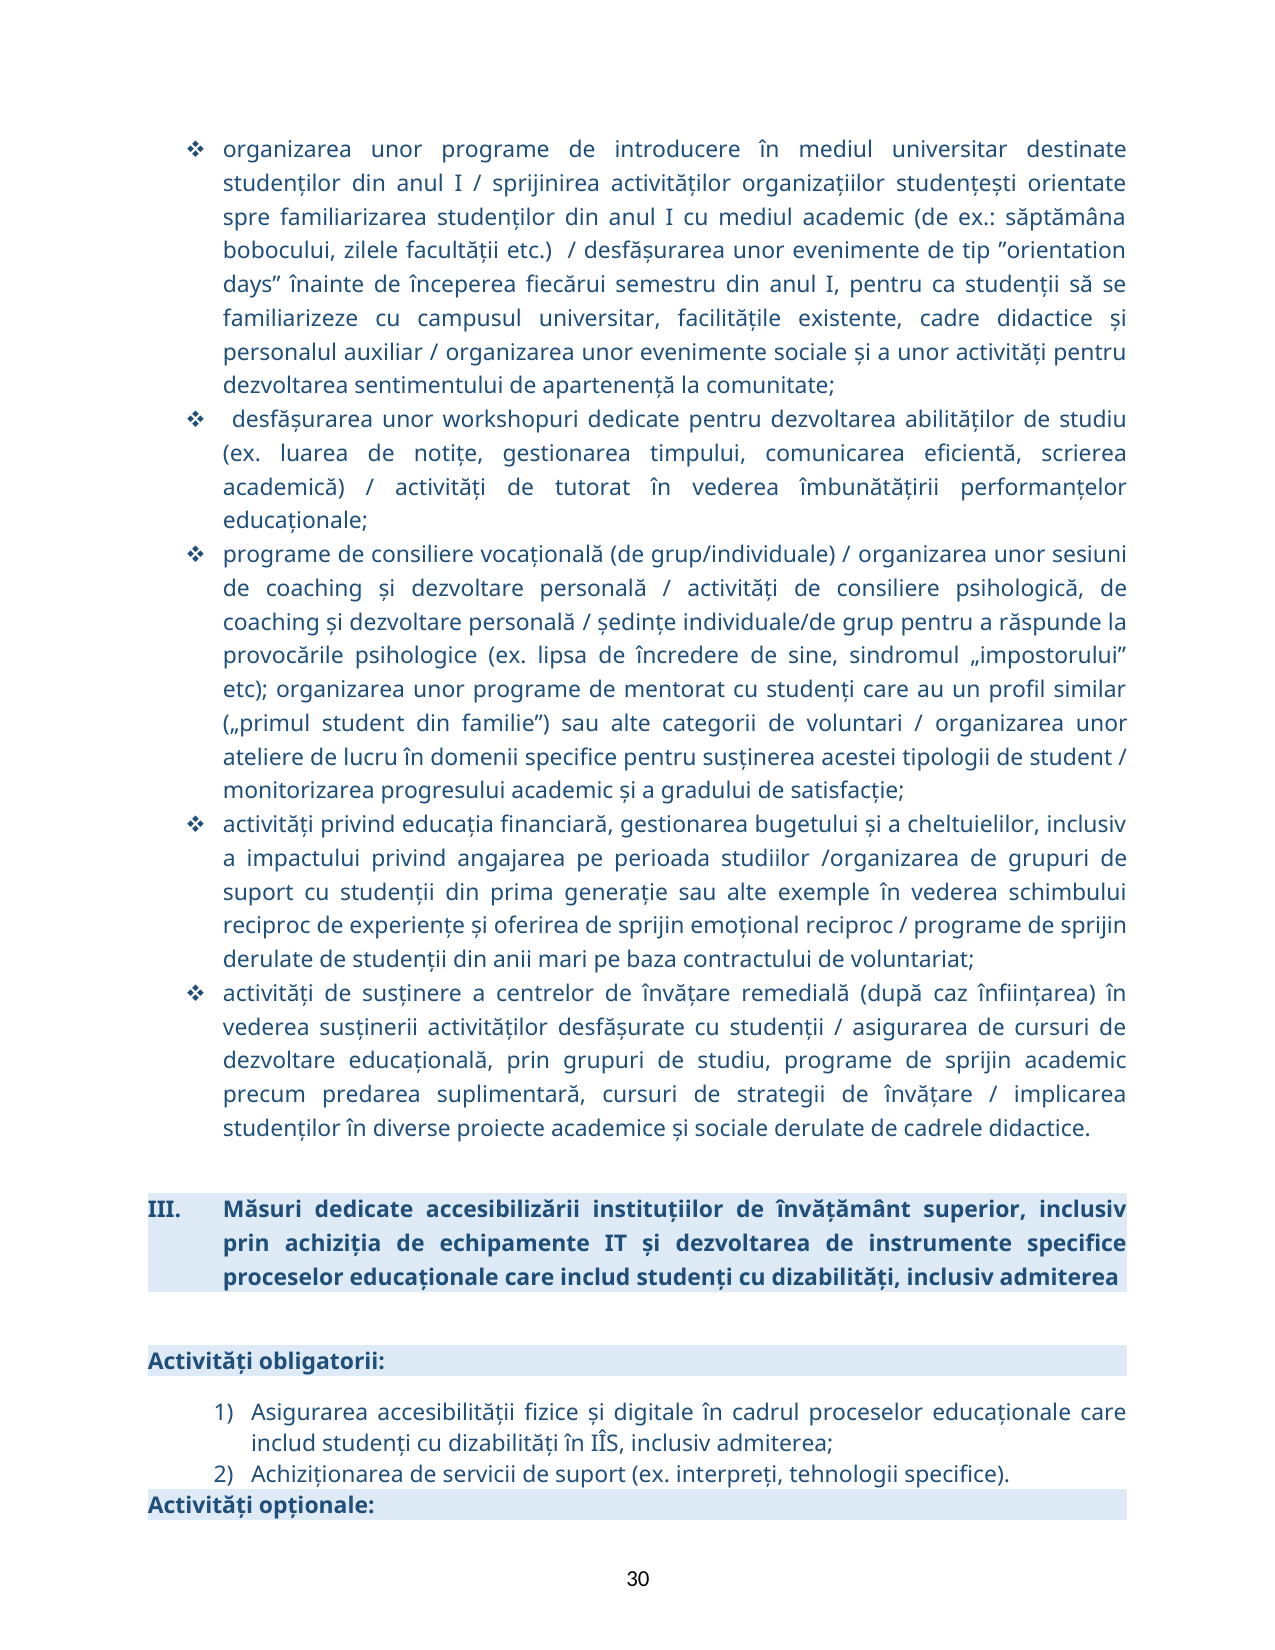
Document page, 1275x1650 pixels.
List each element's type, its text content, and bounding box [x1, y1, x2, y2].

text Activități opționale: [148, 1489, 1127, 1520]
list activități de susținere a centrelor de învățare remedială (după caz înființarea) în vederea susținerii activităților desfășurate cu studenții / asigurarea de cursuri de dezvoltare educațională, prin grupuri de studiu, programe de sprijin academic precum predarea suplimentară, cursuri de strategii de învățare / implicarea studenților în diverse proiecte academice și sociale derulate de cadrele didactice. [185, 977, 1127, 1143]
list organizarea unor programe de introducere în mediul universitar destinate studenților din anul I / sprijinirea activităților organizațiilor studențești orientate spre familiarizarea studenților din anul I cu mediul academic (de ex.: săptămâna bobocului, zilele facultății etc.) / desfășurarea unor evenimente de tip ”orientation days” înainte de începerea fiecărui semestru din anul I, pentru ca studenții să se familiarizeze cu campusul universitar, facilitățile existente, cadre didactice și personalul auxiliar / organizarea unor evenimente sociale și a unor activități pentru dezvoltarea sentimentului de apartenență la comunitate; [185, 133, 1127, 400]
list desfășurarea unor workshopuri dedicate pentru dezvoltarea abilităților de studiu (ex. luarea de notițe, gestionarea timpului, comunicarea eficientă, scrierea academică) / activități de tutorat în vederea îmbunătățirii performanțelor educaționale; [185, 403, 1127, 535]
list programe de consiliere vocațională (de grup/individuale) / organizarea unor sesiuni de coaching și dezvoltare personală / activități de consiliere psihologică, de coaching și dezvoltare personală / ședințe individuale/de grup pentru a răspunde la provocările psihologice (ex. lipsa de încredere de sine, sindromul „impostorului” etc); organizarea unor programe de mentorat cu studenți care au un profil similar („primul student din familie”) sau alte categorii de voluntari / organizarea unor ateliere de lucru în domenii specifice pentru susținerea acestei tipologii de student / monitorizarea progresului academic și a gradului de satisfacție; [185, 538, 1127, 805]
list Asigurarea accesibilității fizice și digitale în cadrul proceselor educaționale care includ studenți cu dizabilități în IÎS, inclusiv admiterea; [213, 1395, 1127, 1458]
list Achiziționarea de servicii de suport (ex. interpreți, tehnologii specifice). [213, 1458, 1127, 1489]
text Activități obligatorii: [148, 1345, 1127, 1376]
list Măsuri dedicate accesibilizării instituțiilor de învățământ superior, inclusiv prin achiziția de echipamente IT și dezvoltarea de instrumente specifice proceselor educaționale care includ studenți cu dizabilități, inclusiv admiterea [148, 1193, 1127, 1292]
list activități privind educația financiară, gestionarea bugetului și a cheltuielilor, inclusiv a impactului privind angajarea pe perioada studiilor /organizarea de grupuri de suport cu studenții din prima generație sau alte exemple în vederea schimbului reciproc de experiențe și oferirea de sprijin emoțional reciproc / programe de sprijin derulate de studenții din anii mari pe baza contractului de voluntariat; [185, 808, 1127, 974]
